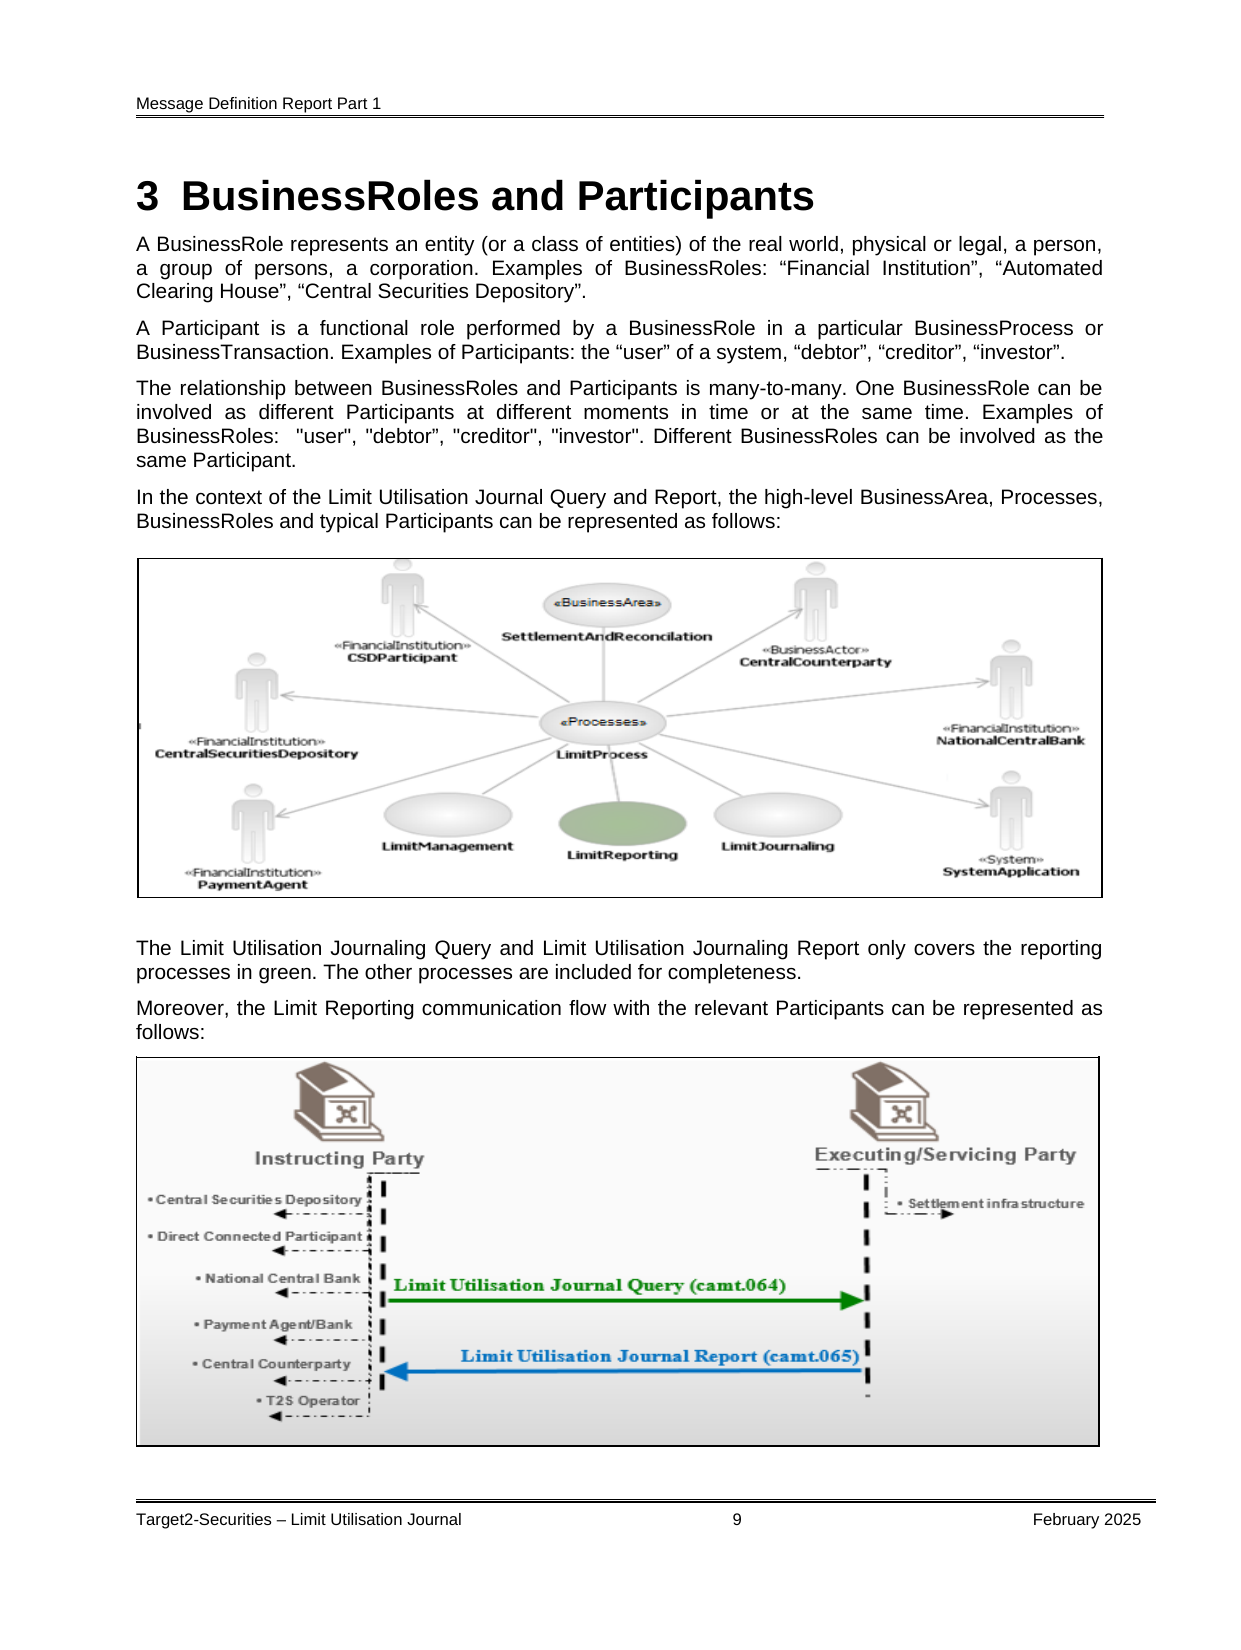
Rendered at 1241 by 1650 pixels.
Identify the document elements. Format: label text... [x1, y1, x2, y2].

subtitle BusinessRoles and Participants [136, 171, 1104, 219]
picture [137, 1058, 1098, 1445]
text Moreover, the Limit Reporting communication flow with the relevant Participants can be represented as follows: [136, 996, 1104, 1044]
text The relationship between BusinessRoles and Participants is many-to-many. One BusinessRole can be involved as different Participants at different moments in time or at the same time. Examples of BusinessRoles: "user", "debtor”, "creditor", "investor". Different BusinessRoles can be involved as the same Participant. [136, 376, 1104, 472]
text A BusinessRole represents an entity (or a class of entities) of the real world, physical or legal, a person, a group of persons, a corporation. Examples of BusinessRoles: “Financial Institution”, “Automated Clearing House”, “Central Securities Depository”. [136, 231, 1104, 303]
text A Participant is a functional role performed by a BusinessRole in a particular BusinessProcess or BusinessTransaction. Examples of Participants: the “user” of a system, “debtor”, “creditor”, “investor”. [136, 316, 1104, 364]
text In the context of the Limit Utilisation Journal Query and Report, the high-level BusinessArea, Processes, BusinessRoles and typical Participants can be represented as follows: [136, 484, 1104, 532]
picture [139, 559, 1101, 897]
text The Limit Utilisation Journaling Query and Limit Utilisation Journaling Report only covers the reporting processes in green. The other processes are included for completeness. [136, 936, 1104, 983]
